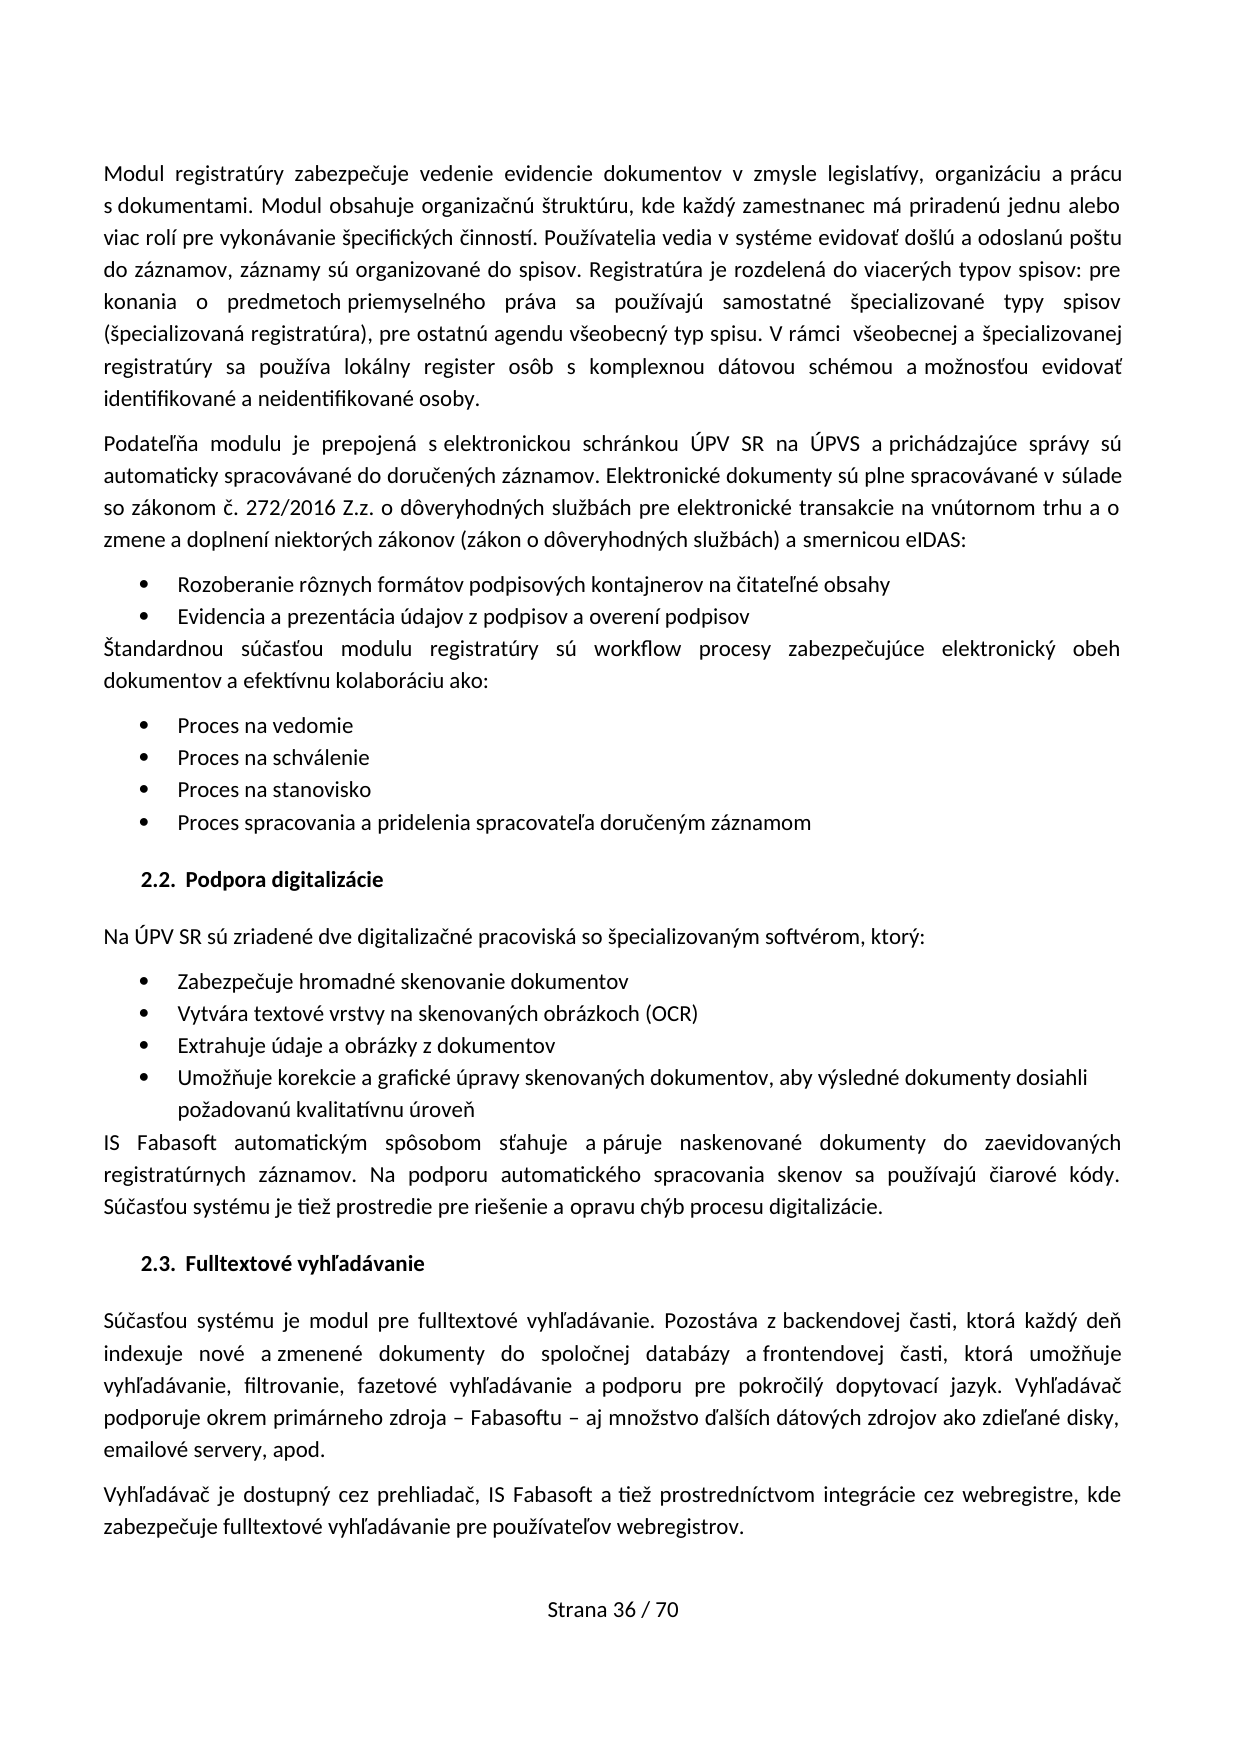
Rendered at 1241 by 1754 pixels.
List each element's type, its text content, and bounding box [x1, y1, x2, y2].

list Evidencia a prezentácia údajov z podpisov a overení podpisov [140, 602, 1122, 630]
text Vyhľadávač je dostupný cez prehliadač, IS Fabasoft a tiež prostredníctvom integrácie cez webregistre, kde zabezpečuje fulltextové vyhľadávanie pre používateľov webregistrov. [103, 1480, 1122, 1540]
text Podateľňa modulu je prepojená s elektronickou schránkou ÚPV SR na ÚPVS a prichádzajúce správy sú automaticky spracovávané do doručených záznamov. Elektronické dokumenty sú plne spracovávané v súlade so zákonom č. 272/2016 Z.z. o dôveryhodných službách pre elektronické transakcie na vnútornom trhu a o zmene a doplnení niektorých zákonov (zákon o dôveryhodných službách) a smernicou eIDAS: [103, 429, 1122, 553]
subtitle Podpora digitalizácie [141, 865, 1122, 893]
list Proces spracovania a pridelenia spracovateľa doručeným záznamom [140, 808, 1122, 836]
list Vytvára textové vrstvy na skenovaných obrázkoch (OCR) [140, 999, 1122, 1027]
text Modul registratúry zabezpečuje vedenie evidencie dokumentov v zmysle legislatívy, organizáciu a prácu s dokumentami. Modul obsahuje organizačnú štruktúru, kde každý zamestnanec má priradenú jednu alebo viac rolí pre vykonávanie špecifických činností. Používatelia vedia v systéme evidovať došlú a odoslanú poštu do záznamov, záznamy sú organizované do spisov. Registratúra je rozdelená do viacerých typov spisov: pre konania o predmetoch priemyselného práva sa používajú samostatné špecializované typy spisov (špecializovaná registratúra), pre ostatnú agendu všeobecný typ spisu. V rámci všeobecnej a špecializovanej registratúry sa používa lokálny register osôb s komplexnou dátovou schémou a možnosťou evidovať identifikované a neidentifikované osoby. [103, 159, 1122, 412]
list Proces na schválenie [140, 743, 1122, 771]
subtitle Fulltextové vyhľadávanie [141, 1249, 1122, 1277]
text Štandardnou súčasťou modulu registratúry sú workflow procesy zabezpečujúce elektronický obeh dokumentov a efektívnu kolaboráciu ako: [103, 634, 1122, 694]
list Proces na stanovisko [140, 776, 1122, 803]
text Na ÚPV SR sú zriadené dve digitalizačné pracoviská so špecializovaným softvérom, ktorý: [103, 922, 1122, 950]
text IS Fabasoft automatickým spôsobom sťahuje a páruje naskenované dokumenty do zaevidovaných registratúrnych záznamov. Na podporu automatického spracovania skenov sa používajú čiarové kódy. Súčasťou systému je tiež prostredie pre riešenie a opravu chýb procesu digitalizácie. [103, 1128, 1122, 1220]
list Extrahuje údaje a obrázky z dokumentov [140, 1031, 1122, 1059]
list Rozoberanie rôznych formátov podpisových kontajnerov na čitateľné obsahy [140, 570, 1122, 598]
text Súčasťou systému je modul pre fulltextové vyhľadávanie. Pozostáva z backendovej časti, ktorá každý deň indexuje nové a zmenené dokumenty do spoločnej databázy a frontendovej časti, ktorá umožňuje vyhľadávanie, filtrovanie, fazetové vyhľadávanie a podporu pre pokročilý dopytovací jazyk. Vyhľadávač podporuje okrem primárneho zdroja – Fabasoftu – aj množstvo ďalších dátových zdrojov ako zdieľané disky, emailové servery, apod. [103, 1306, 1122, 1463]
list Umožňuje korekcie a grafické úpravy skenovaných dokumentov, aby výsledné dokumenty dosiahli požadovanú kvalitatívnu úroveň [140, 1063, 1122, 1123]
list Proces na vedomie [140, 711, 1122, 739]
list Zabezpečuje hromadné skenovanie dokumentov [140, 967, 1122, 995]
